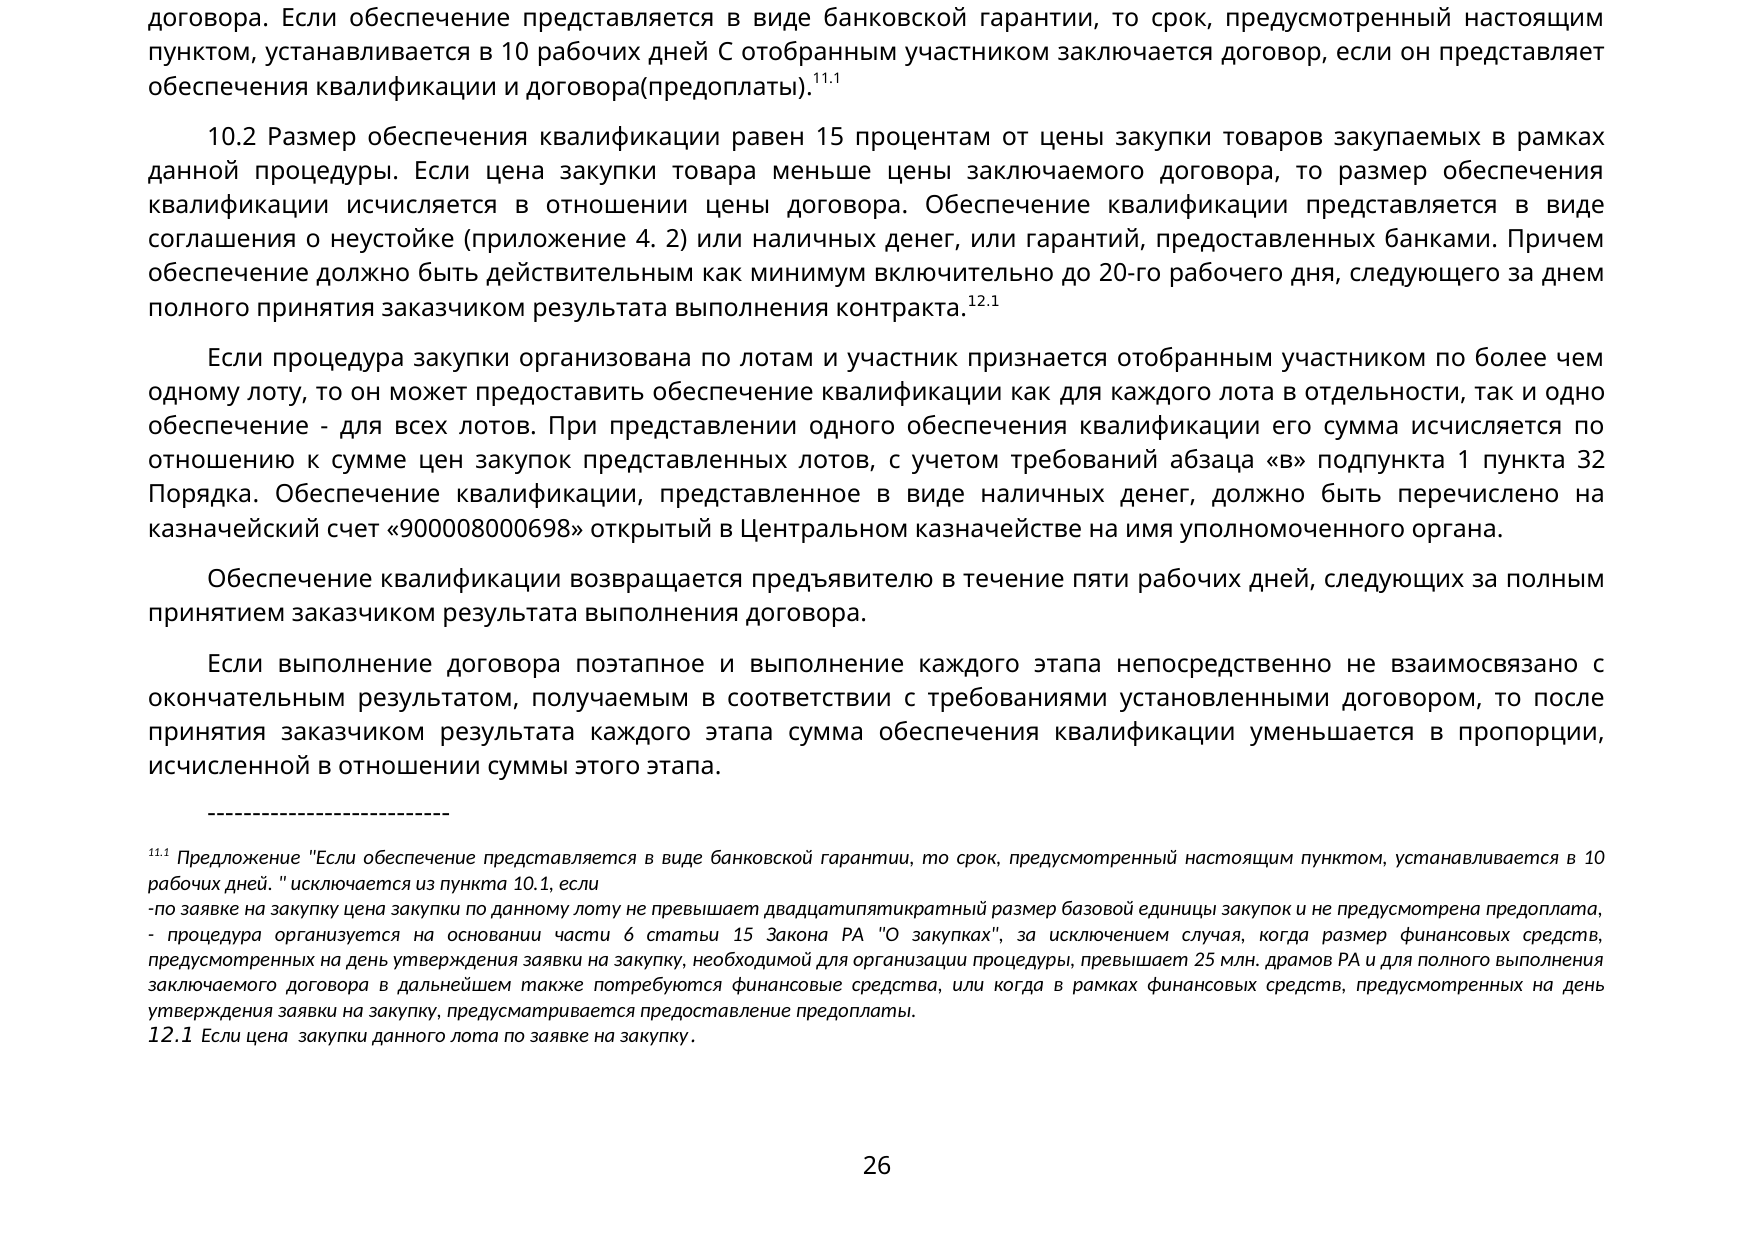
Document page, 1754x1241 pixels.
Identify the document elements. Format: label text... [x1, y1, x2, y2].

text 10.2 Размер обеспечения квалификации равен 15 процентам от цены закупки товаров закупаемых в рамках данной процедуры. Если цена закупки товара меньше цены заключаемого договора, то размер обеспечения квалификации исчисляется в отношении цены договора. Обеспечение квалификации представляется в виде соглашения о неустойке (приложение 4. 2) или наличных денег, или гарантий, предоставленных банками. Причем обеспечение должно быть действительным как минимум включительно до 20-го рабочего дня, следующего за днем полного принятия заказчиком результата выполнения контракта.12.1 [148, 119, 1606, 323]
text Если процедура закупки организована по лотам и участник признается отобранным участником по более чем одному лоту, то он может предоставить обеспечение квалификации как для каждого лота в отдельности, так и одно обеспечение - для всех лотов. При представлении одного обеспечения квалификации его сумма исчисляется по отношению к сумме цен закупок представленных лотов, с учетом требований абзаца «в» подпункта 1 пункта 32 Порядка. Обеспечение квалификации, представленное в виде наличных денег, должно быть перечислено на казначейский счет «900008000698» открытый в Центральном казначействе на имя уполномоченного органа. [148, 340, 1606, 544]
text 11.1 Предложение "Если обеспечение представляется в виде банковской гарантии, то срок, предусмотренный настоящим пунктом, устанавливается в 10 рабочих дней. " исключается из пункта 10.1, если [148, 844, 1606, 895]
text -по заявке на закупку цена закупки по данному лоту не превышает двадцатипятикратный размер базовой единицы закупок и не предусмотрена предоплата, [148, 895, 1606, 921]
text - процедура организуется на основании части 6 статьи 15 Закона РА "О закупках", за исключением случая, когда размер финансовых средств, предусмотренных на день утверждения заявки на закупку, необходимой для организации процедуры, превышает 25 млн. драмов РА и для полного выполнения заключаемого договора в дальнейшем также потребуются финансовые средства, или когда в рамках финансовых средств, предусмотренных на день утверждения заявки на закупку, предусматривается предоставление предоплаты. [148, 921, 1606, 1022]
text Обеспечение квалификации возвращается предъявителю в течение пяти рабочих дней, следующих за полным принятием заказчиком результата выполнения договора. [148, 561, 1606, 629]
text Если выполнение договора поэтапное и выполнение каждого этапа непосредственно не взаимосвязано с окончательным результатом, получаемым в соответствии с требованиями установленными договором, то после принятия заказчиком результата каждого этапа сумма обеспечения квалификации уменьшается в пропорции, исчисленной в отношении суммы этого этапа. [148, 646, 1606, 782]
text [148, 0, 1606, 102]
text 12.1 Если цена закупки данного лота по заявке на закупку․ [148, 1022, 1606, 1048]
text --------------------------- [148, 799, 1606, 828]
